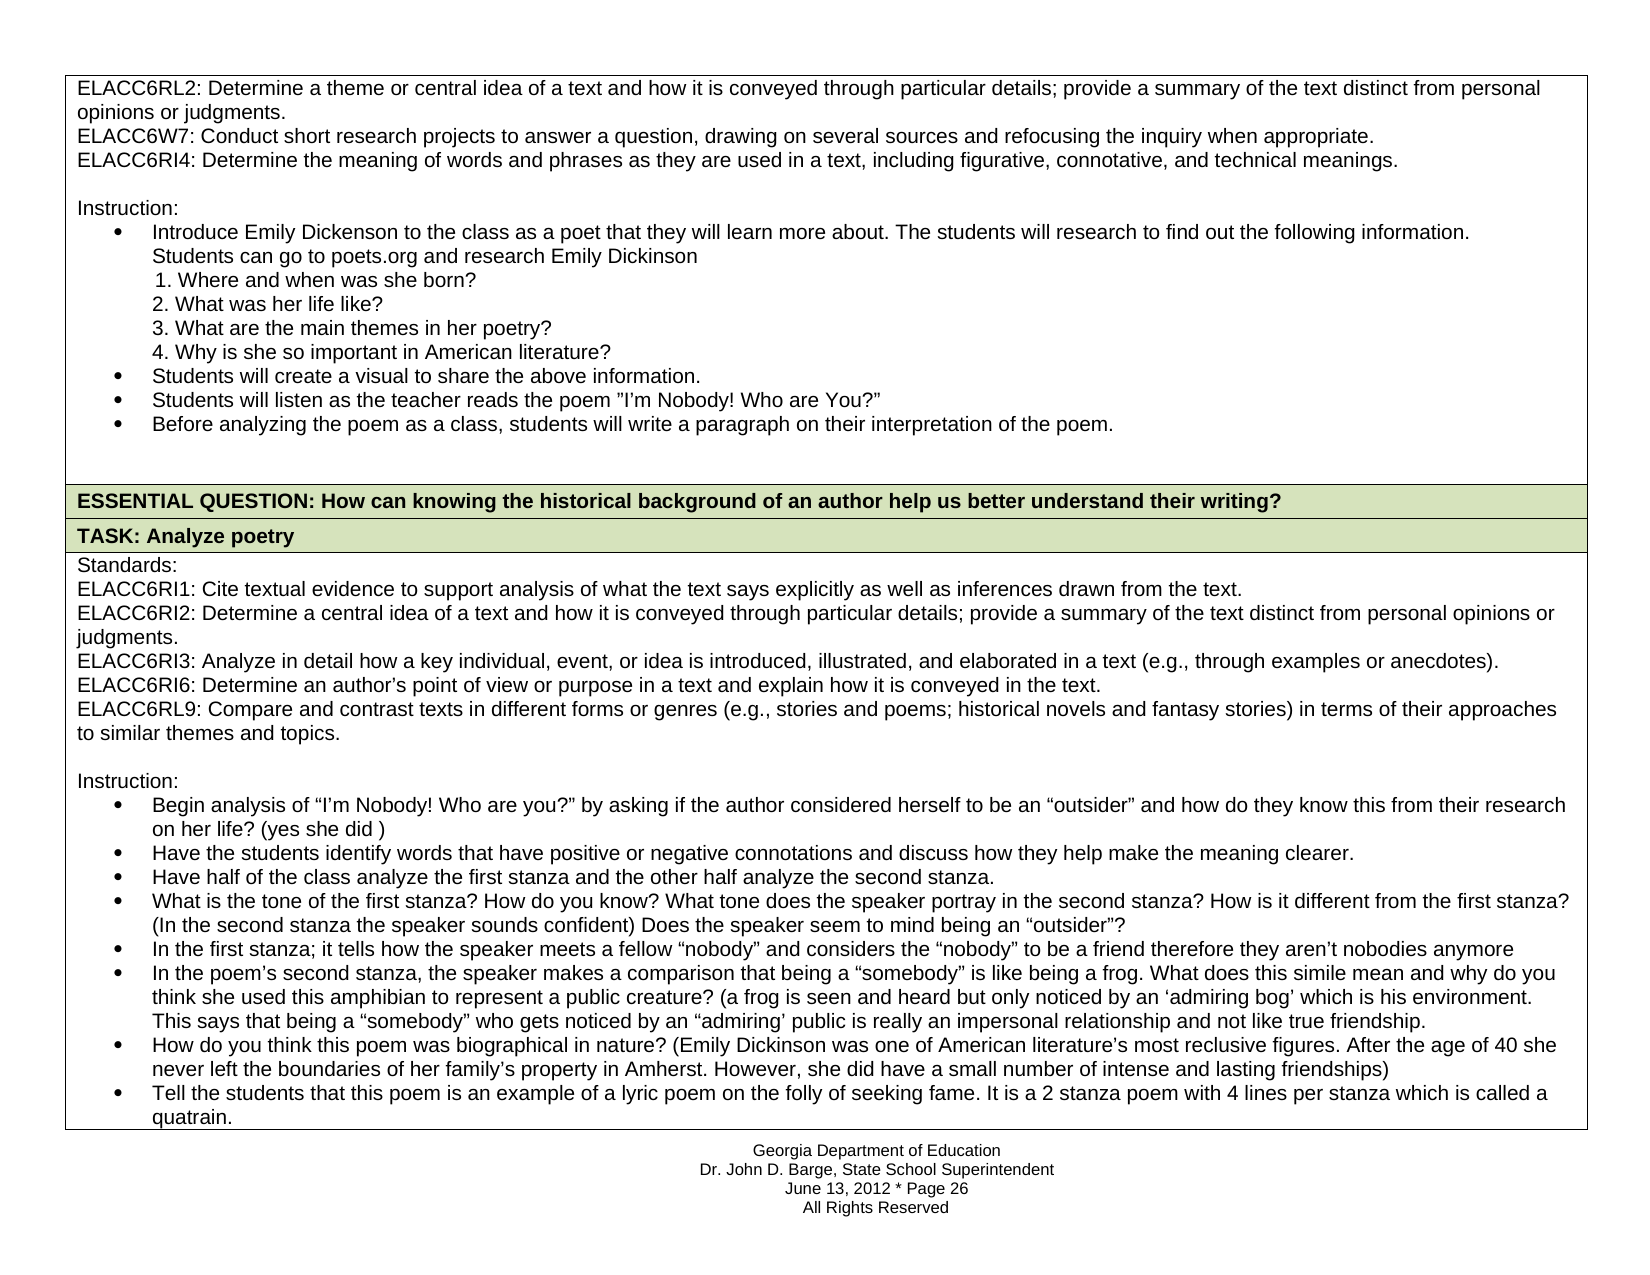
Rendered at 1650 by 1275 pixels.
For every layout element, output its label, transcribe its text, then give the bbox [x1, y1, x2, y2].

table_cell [66, 553, 1587, 1129]
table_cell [66, 76, 1587, 484]
table_cell ESSENTIAL QUESTION: How can knowing the historical background of an author help us better understand their writing? [66, 485, 1587, 518]
table_cell TASK: Analyze poetry [66, 519, 1587, 552]
